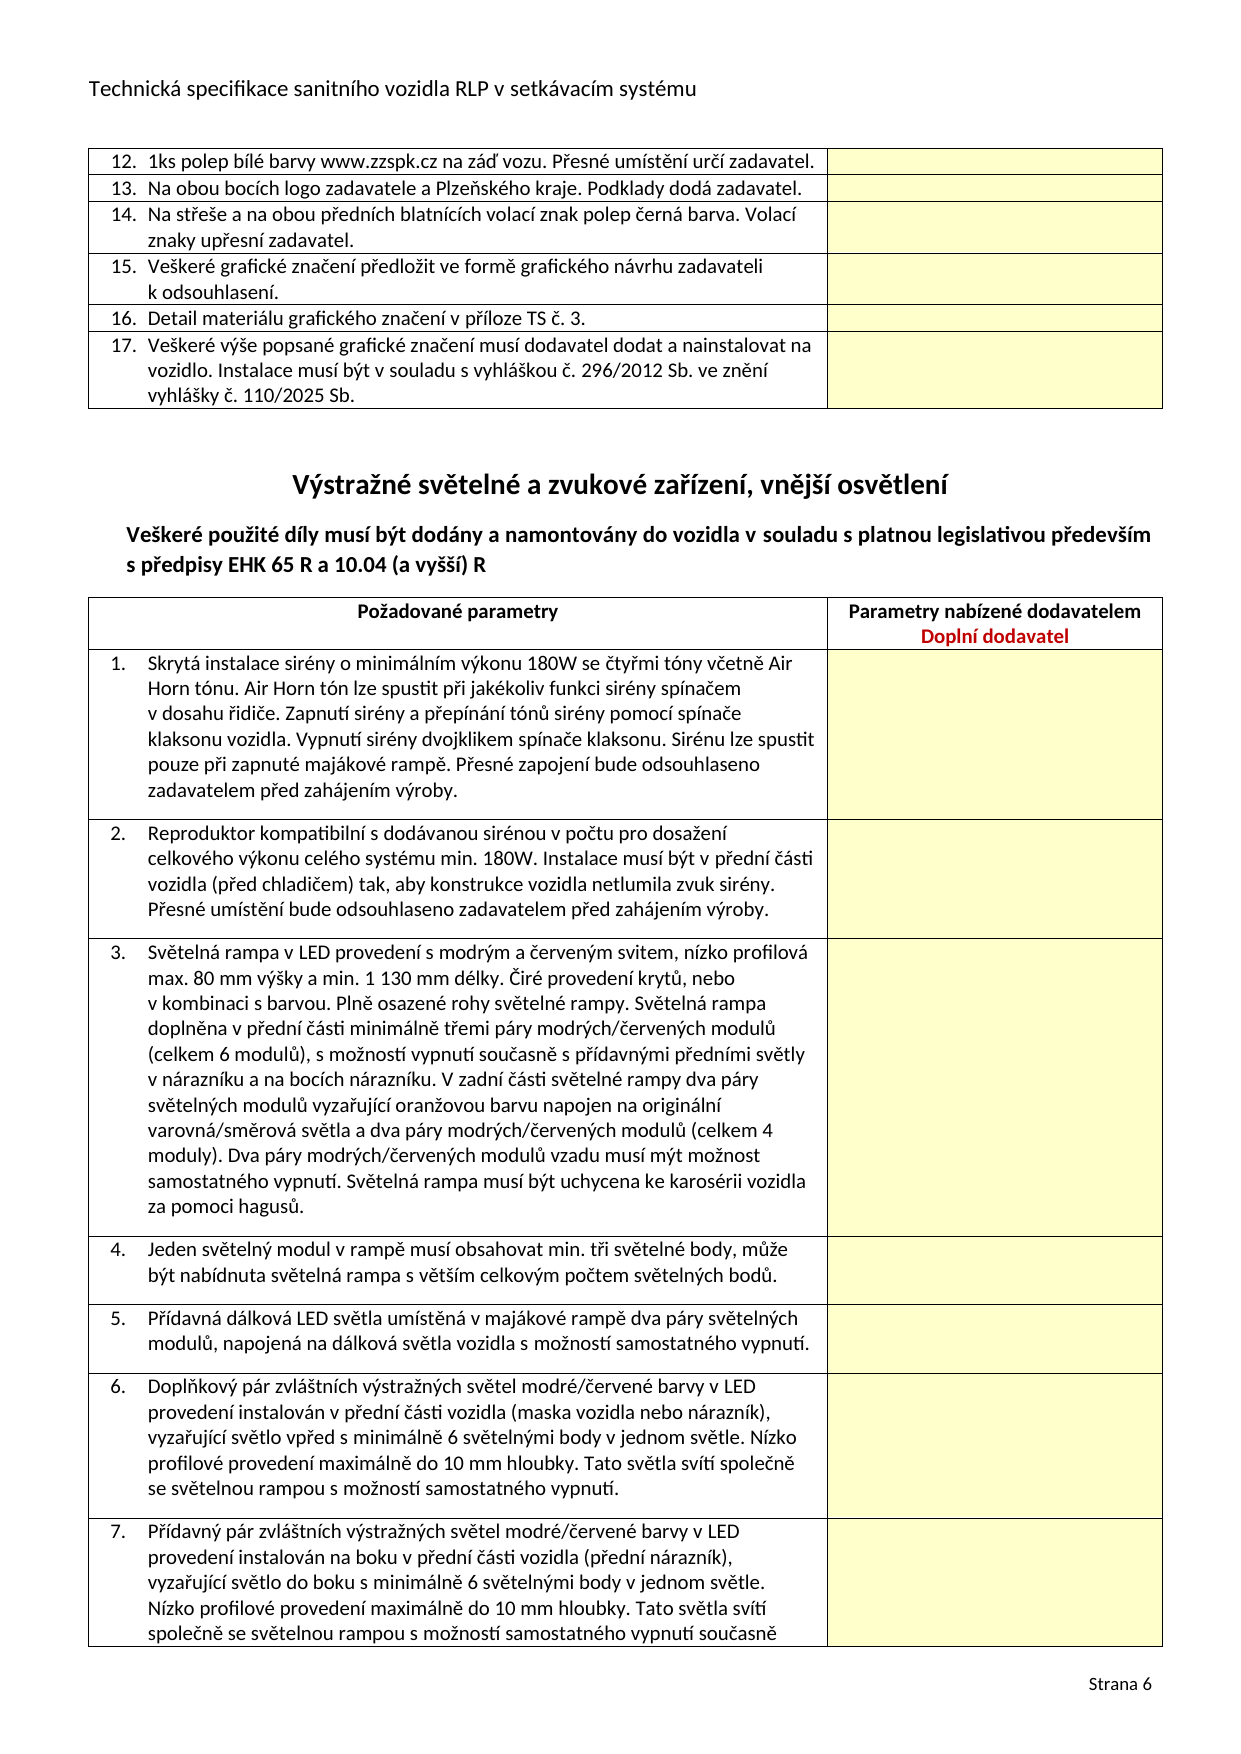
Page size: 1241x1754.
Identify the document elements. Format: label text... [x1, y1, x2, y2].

table_cell [828, 820, 1162, 938]
table_cell [828, 650, 1162, 819]
text Veškeré použité díly musí být dodány a namontovány do vozidla v souladu s platnou legislativou především s předpisy EHK 65 R a 10.04 (a vyšší) R [126, 520, 1152, 578]
table_cell [828, 1519, 1162, 1646]
table_cell [828, 939, 1162, 1236]
table_cell [828, 305, 1162, 331]
table_cell Jeden světelný modul v rampě musí obsahovat min. tři světelné body, může být nabídnuta světelná rampa s větším celkovým počtem světelných bodů. [89, 1237, 827, 1304]
table_cell Detail materiálu grafického značení v příloze TS č. 3. [89, 305, 827, 331]
table_header Parametry nabízené dodavatelem Doplní dodavatel [828, 598, 1162, 649]
table_cell Na střeše a na obou předních blatnících volací znak polep černá barva. Volací znaky upřesní zadavatel. [89, 202, 827, 252]
subtitle Výstražné světelné a zvukové zařízení, vnější osvětlení [89, 466, 1152, 502]
table_cell Veškeré výše popsané grafické značení musí dodavatel dodat a nainstalovat na vozidlo. Instalace musí být v souladu s vyhláškou č. 296/2012 Sb. ve znění vyhlášky č. 110/2025 Sb. [89, 332, 827, 408]
table_cell 1ks polep bílé barvy www.zzspk.cz na záď vozu. Přesné umístění určí zadavatel. [89, 149, 827, 174]
table_cell Skrytá instalace sirény o minimálním výkonu 180W se čtyřmi tóny včetně Air Horn tónu. Air Horn tón lze spustit při jakékoliv funkci sirény spínačem v dosahu řidiče. Zapnutí sirény a přepínání tónů sirény pomocí spínače klaksonu vozidla. Vypnutí sirény dvojklikem spínače klaksonu. Sirénu lze spustit pouze při zapnuté majákové rampě. Přesné zapojení bude odsouhlaseno zadavatelem před zahájením výroby. [89, 650, 827, 819]
table_cell Přídavná dálková LED světla umístěná v majákové rampě dva páry světelných modulů, napojená na dálková světla vozidla s možností samostatného vypnutí. [89, 1305, 827, 1373]
table_cell [828, 175, 1162, 201]
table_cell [89, 1519, 827, 1646]
table_cell [828, 332, 1162, 408]
table_cell Světelná rampa v LED provedení s modrým a červeným svitem, nízko profilová max. 80 mm výšky a min. 1 130 mm délky. Čiré provedení krytů, nebo v kombinaci s barvou. Plně osazené rohy světelné rampy. Světelná rampa doplněna v přední části minimálně třemi páry modrých/červených modulů (celkem 6 modulů), s možností vypnutí současně s přídavnými předními světly v nárazníku a na bocích nárazníku. V zadní části světelné rampy dva páry světelných modulů vyzařující oranžovou barvu napojen na originální varovná/směrová světla a dva páry modrých/červených modulů (celkem 4 moduly). Dva páry modrých/červených modulů vzadu musí mýt možnost samostatného vypnutí. Světelná rampa musí být uchycena ke karosérii vozidla za pomoci hagusů. [89, 939, 827, 1236]
table_cell [828, 149, 1162, 174]
table_cell Reproduktor kompatibilní s dodávanou sirénou v počtu pro dosažení celkového výkonu celého systému min. 180W. Instalace musí být v přední části vozidla (před chladičem) tak, aby konstrukce vozidla netlumila zvuk sirény. Přesné umístění bude odsouhlaseno zadavatelem před zahájením výroby. [89, 820, 827, 938]
table_cell [828, 1305, 1162, 1373]
table_cell Doplňkový pár zvláštních výstražných světel modré/červené barvy v LED provedení instalován v přední části vozidla (maska vozidla nebo nárazník), vyzařující světlo vpřed s minimálně 6 světelnými body v jednom světle. Nízko profilové provedení maximálně do 10 mm hloubky. Tato světla svítí společně se světelnou rampou s možností samostatného vypnutí. [89, 1374, 827, 1517]
table_cell Na obou bocích logo zadavatele a Plzeňského kraje. Podklady dodá zadavatel. [89, 175, 827, 201]
table_cell [828, 1374, 1162, 1517]
table_cell [828, 254, 1162, 304]
table_cell Veškeré grafické značení předložit ve formě grafického návrhu zadavateli k odsouhlasení. [89, 254, 827, 304]
table_cell [828, 1237, 1162, 1304]
table_cell [828, 202, 1162, 252]
table_header Požadované parametry [89, 598, 827, 649]
